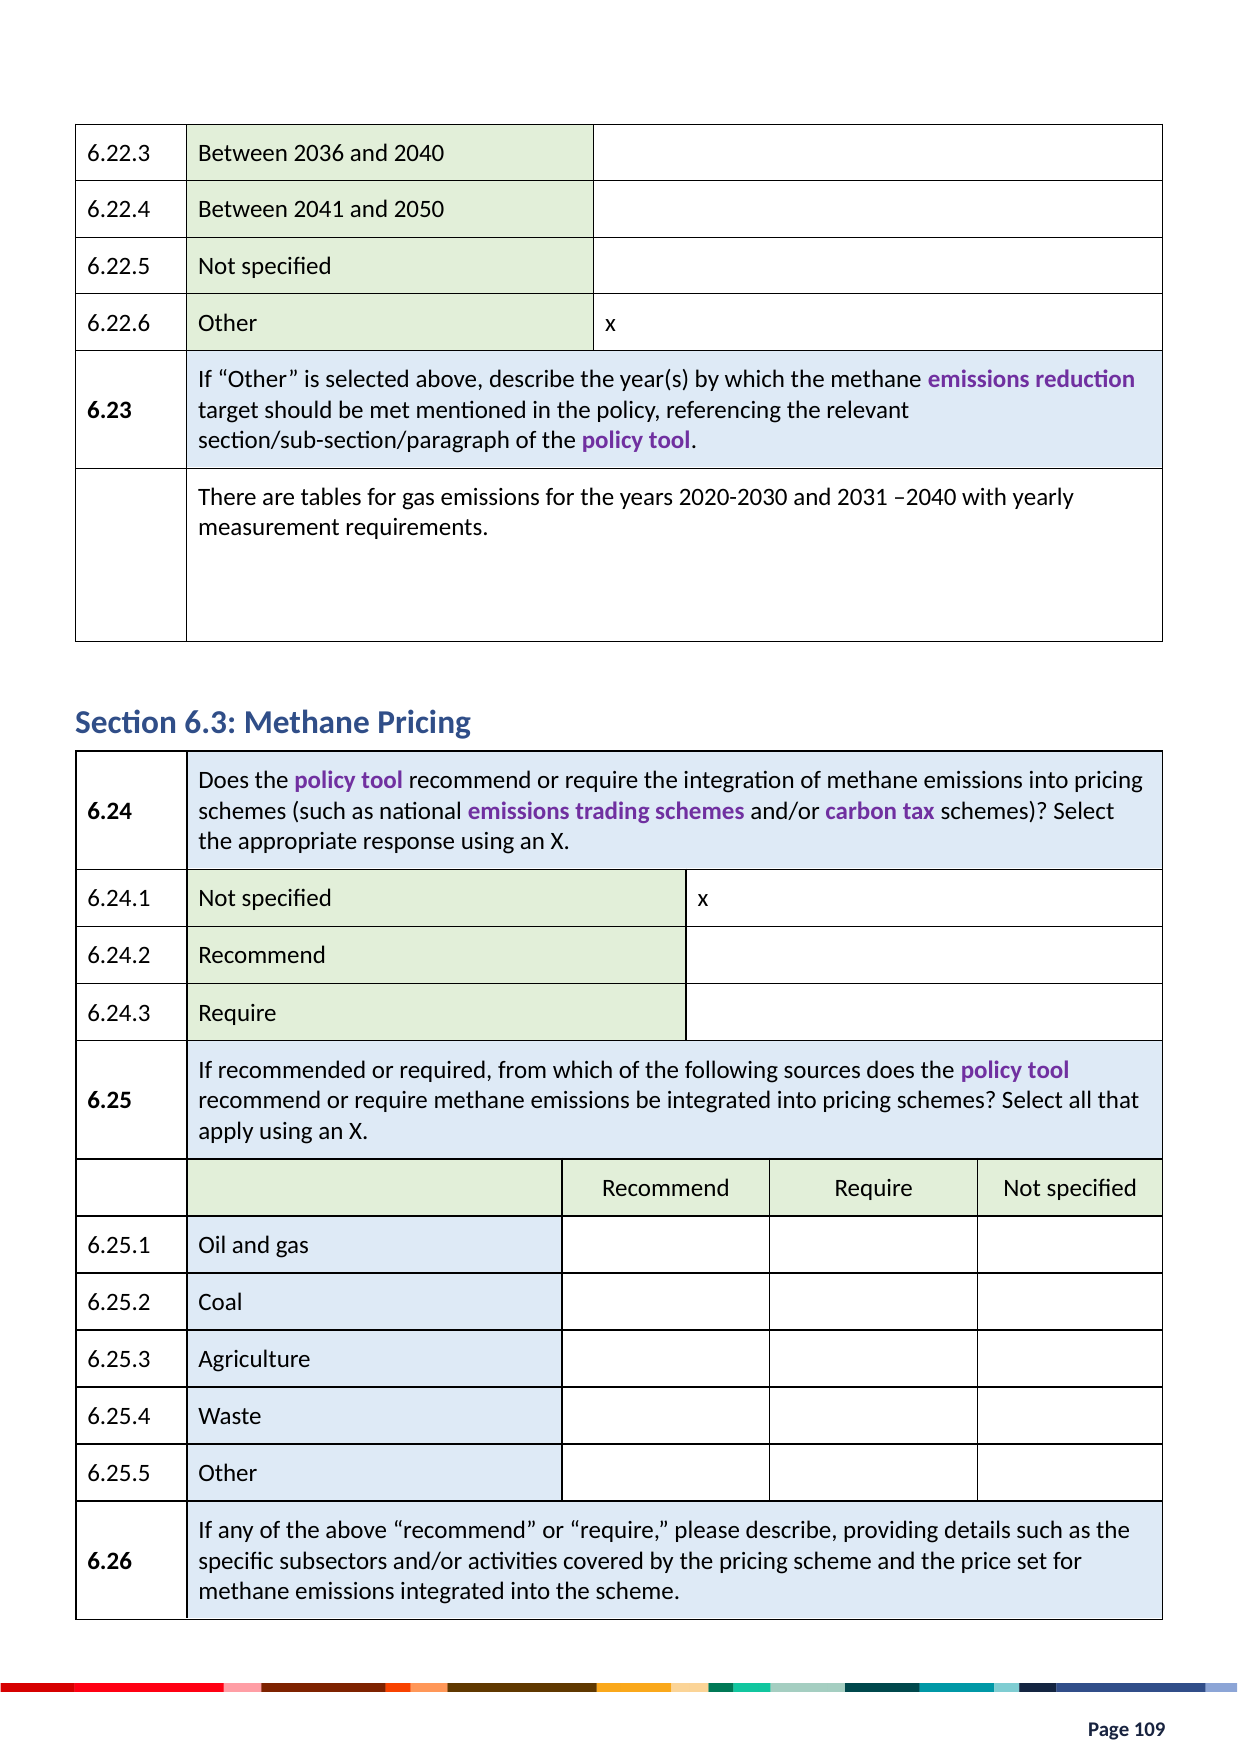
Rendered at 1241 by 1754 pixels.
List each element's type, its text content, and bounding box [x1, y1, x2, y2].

subtitle Section 6.3: Methane Pricing [75, 701, 1165, 742]
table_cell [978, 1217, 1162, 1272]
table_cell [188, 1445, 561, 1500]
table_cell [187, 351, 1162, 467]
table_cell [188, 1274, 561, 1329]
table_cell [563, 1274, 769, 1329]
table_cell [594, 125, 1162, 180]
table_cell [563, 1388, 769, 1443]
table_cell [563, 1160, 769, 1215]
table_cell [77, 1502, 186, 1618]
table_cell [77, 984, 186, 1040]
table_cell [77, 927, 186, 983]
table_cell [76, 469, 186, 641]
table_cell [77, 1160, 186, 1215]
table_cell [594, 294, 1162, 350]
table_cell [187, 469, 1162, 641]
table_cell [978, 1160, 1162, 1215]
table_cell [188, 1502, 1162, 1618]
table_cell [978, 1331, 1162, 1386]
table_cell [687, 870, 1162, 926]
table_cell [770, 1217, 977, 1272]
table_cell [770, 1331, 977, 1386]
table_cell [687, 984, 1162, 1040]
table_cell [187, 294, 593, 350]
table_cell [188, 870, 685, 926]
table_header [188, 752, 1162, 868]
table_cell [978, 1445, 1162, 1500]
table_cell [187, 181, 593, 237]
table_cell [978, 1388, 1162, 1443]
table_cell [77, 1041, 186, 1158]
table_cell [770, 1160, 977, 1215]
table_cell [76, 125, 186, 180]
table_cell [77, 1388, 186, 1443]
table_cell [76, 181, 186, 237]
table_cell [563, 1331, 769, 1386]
picture [0, 1683, 1236, 1692]
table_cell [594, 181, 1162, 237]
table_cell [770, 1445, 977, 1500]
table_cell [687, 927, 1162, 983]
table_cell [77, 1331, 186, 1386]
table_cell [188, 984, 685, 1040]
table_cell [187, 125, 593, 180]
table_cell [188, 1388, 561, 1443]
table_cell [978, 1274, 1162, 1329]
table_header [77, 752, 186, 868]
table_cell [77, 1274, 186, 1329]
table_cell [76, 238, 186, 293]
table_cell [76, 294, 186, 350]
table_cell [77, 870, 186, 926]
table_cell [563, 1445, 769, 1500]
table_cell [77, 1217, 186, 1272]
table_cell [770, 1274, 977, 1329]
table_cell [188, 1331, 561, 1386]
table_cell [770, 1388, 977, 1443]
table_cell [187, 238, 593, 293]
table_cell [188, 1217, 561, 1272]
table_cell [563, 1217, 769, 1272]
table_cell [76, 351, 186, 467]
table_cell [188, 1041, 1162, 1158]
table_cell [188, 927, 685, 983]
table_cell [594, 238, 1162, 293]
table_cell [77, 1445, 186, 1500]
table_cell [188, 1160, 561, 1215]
